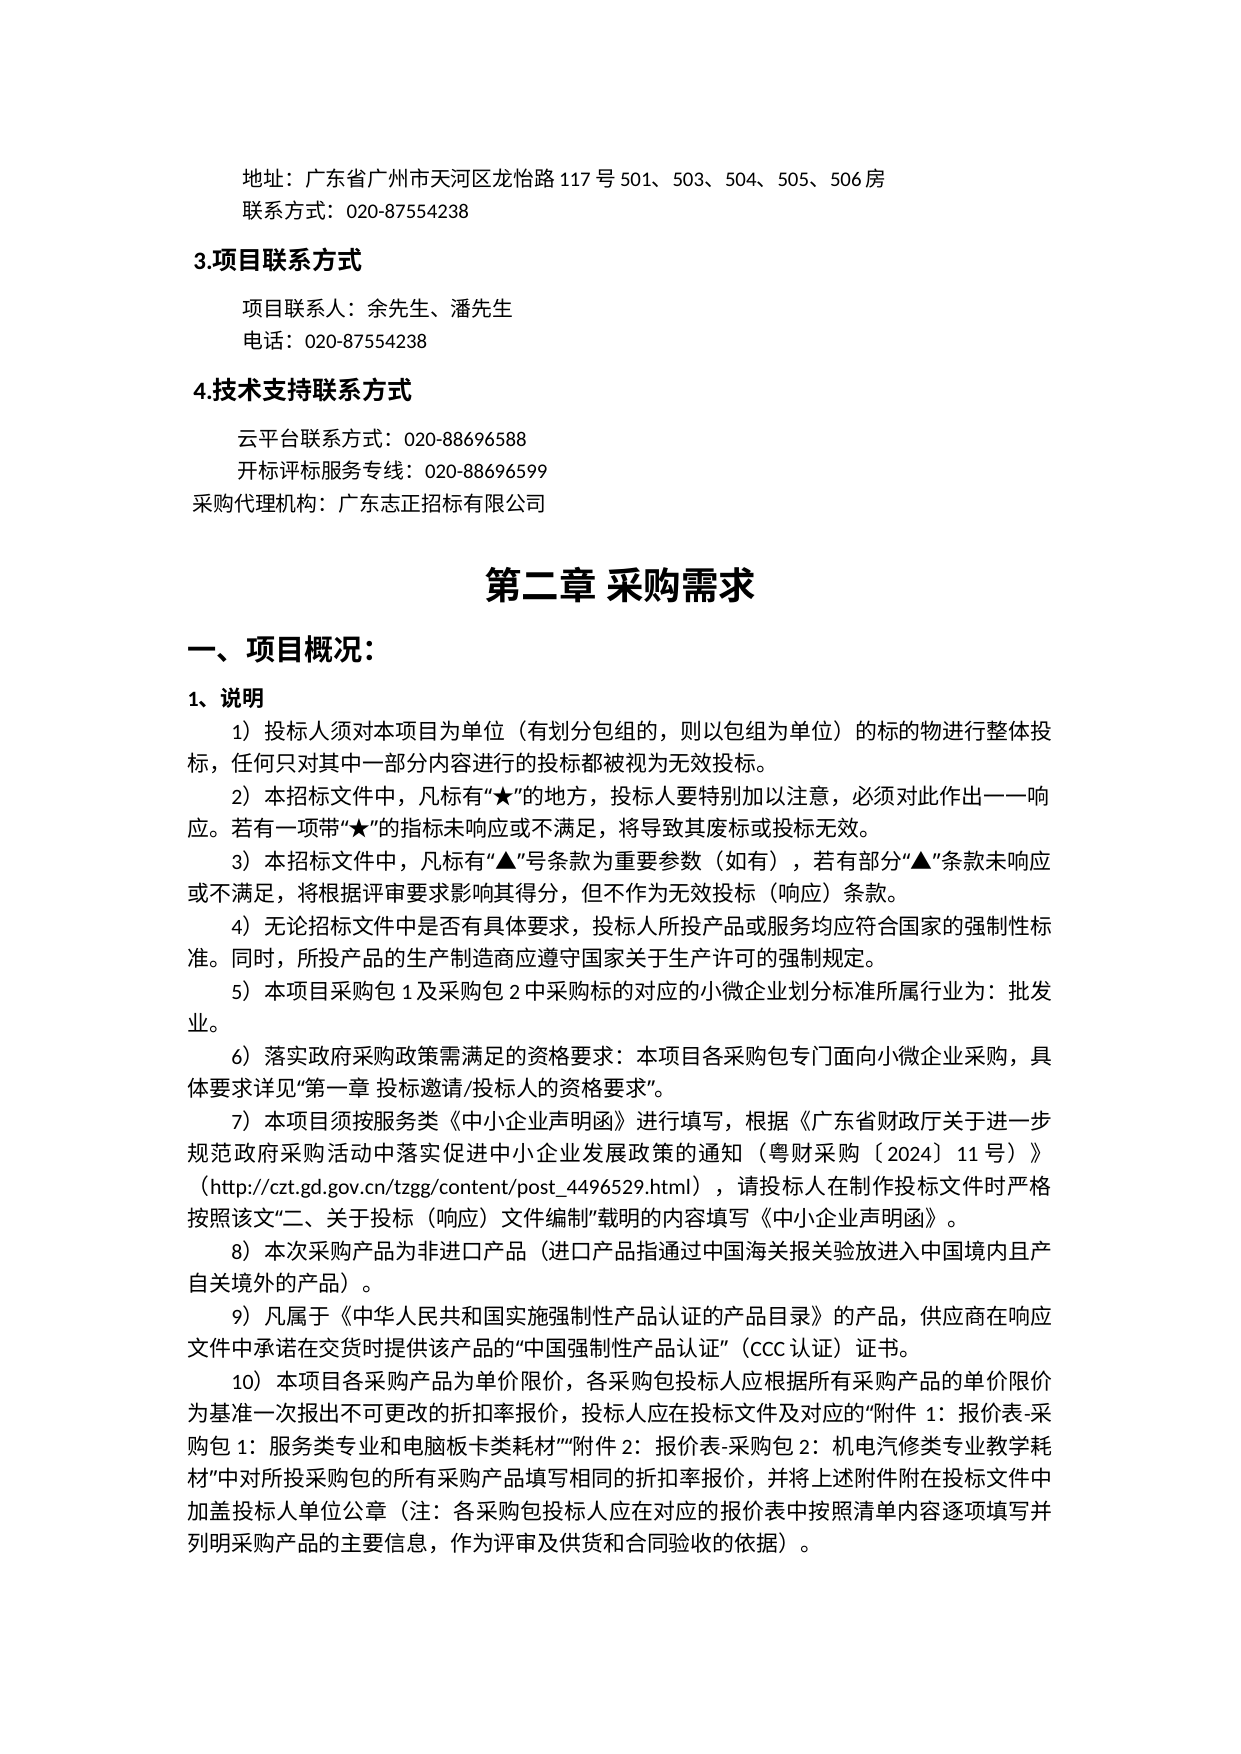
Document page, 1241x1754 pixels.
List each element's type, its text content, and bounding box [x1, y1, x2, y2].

text 电话：020-87554238 [187, 324, 1053, 357]
text 第二章 采购需求 [187, 552, 1053, 617]
text 一、项目概况： [187, 617, 1053, 682]
text 联系方式：020-87554238 [187, 194, 1053, 227]
text 9）凡属于《中华人民共和国实施强制性产品认证的产品目录》的产品，供应商在响应文件中承诺在交货时提供该产品的“中国强制性产品认证”（CCC认证）证书。 [187, 1299, 1053, 1364]
text 云平台联系方式：020-88696588 [187, 422, 1053, 454]
text 开标评标服务专线：020-88696599 [187, 454, 1053, 487]
text 4.技术支持联系方式 [187, 357, 1053, 422]
text 地址：广东省广州市天河区龙怡路117号501、503、504、505、506房 [187, 162, 1053, 194]
text 5）本项目采购包1及采购包2中采购标的对应的小微企业划分标准所属行业为：批发业。 [187, 974, 1053, 1039]
text 3）本招标文件中，凡标有“▲”号条款为重要参数（如有），若有部分“▲”条款未响应或不满足，将根据评审要求影响其得分，但不作为无效投标（响应）条款。 [187, 844, 1053, 909]
text 1、说明 [187, 682, 1053, 714]
text 项目联系人：余先生、潘先生 [187, 292, 1053, 324]
text 3.项目联系方式 [187, 227, 1053, 292]
text 4）无论招标文件中是否有具体要求，投标人所投产品或服务均应符合国家的强制性标准。同时，所投产品的生产制造商应遵守国家关于生产许可的强制规定。 [187, 909, 1053, 974]
text 8）本次采购产品为非进口产品（进口产品指通过中国海关报关验放进入中国境内且产自关境外的产品）。 [187, 1234, 1053, 1299]
text 2）本招标文件中，凡标有“★”的地方，投标人要特别加以注意，必须对此作出一一响应。若有一项带“★”的指标未响应或不满足，将导致其废标或投标无效。 [187, 779, 1053, 844]
text 7）本项目须按服务类《中小企业声明函》进行填写，根据《广东省财政厅关于进一步规范政府采购活动中落实促进中小企业发展政策的通知（粤财采购〔2024〕11号）》（http://czt.gd.gov.cn/tzgg/content/post_4496529.html），请投标人在制作投标文件时严格按照该文“二、关于投标（响应）文件编制”载明的内容填写《中小企业声明函》。 [187, 1104, 1053, 1234]
text 6）落实政府采购政策需满足的资格要求：本项目各采购包专门面向小微企业采购，具体要求详见“第一章 投标邀请/投标人的资格要求”。 [187, 1039, 1053, 1104]
text 1）投标人须对本项目为单位（有划分包组的，则以包组为单位）的标的物进行整体投标，任何只对其中一部分内容进行的投标都被视为无效投标。 [187, 714, 1053, 779]
text 10）本项目各采购产品为单价限价，各采购包投标人应根据所有采购产品的单价限价为基准一次报出不可更改的折扣率报价，投标人应在投标文件及对应的“附件1：报价表-采购包1：服务类专业和电脑板卡类耗材”“附件2：报价表-采购包2：机电汽修类专业教学耗材”中对所投采购包的所有采购产品填写相同的折扣率报价，并将上述附件附在投标文件中加盖投标人单位公章（注：各采购包投标人应在对应的报价表中按照清单内容逐项填写并列明采购产品的主要信息，作为评审及供货和合同验收的依据）。 [187, 1364, 1053, 1559]
text 采购代理机构：广东志正招标有限公司 [187, 487, 1053, 519]
